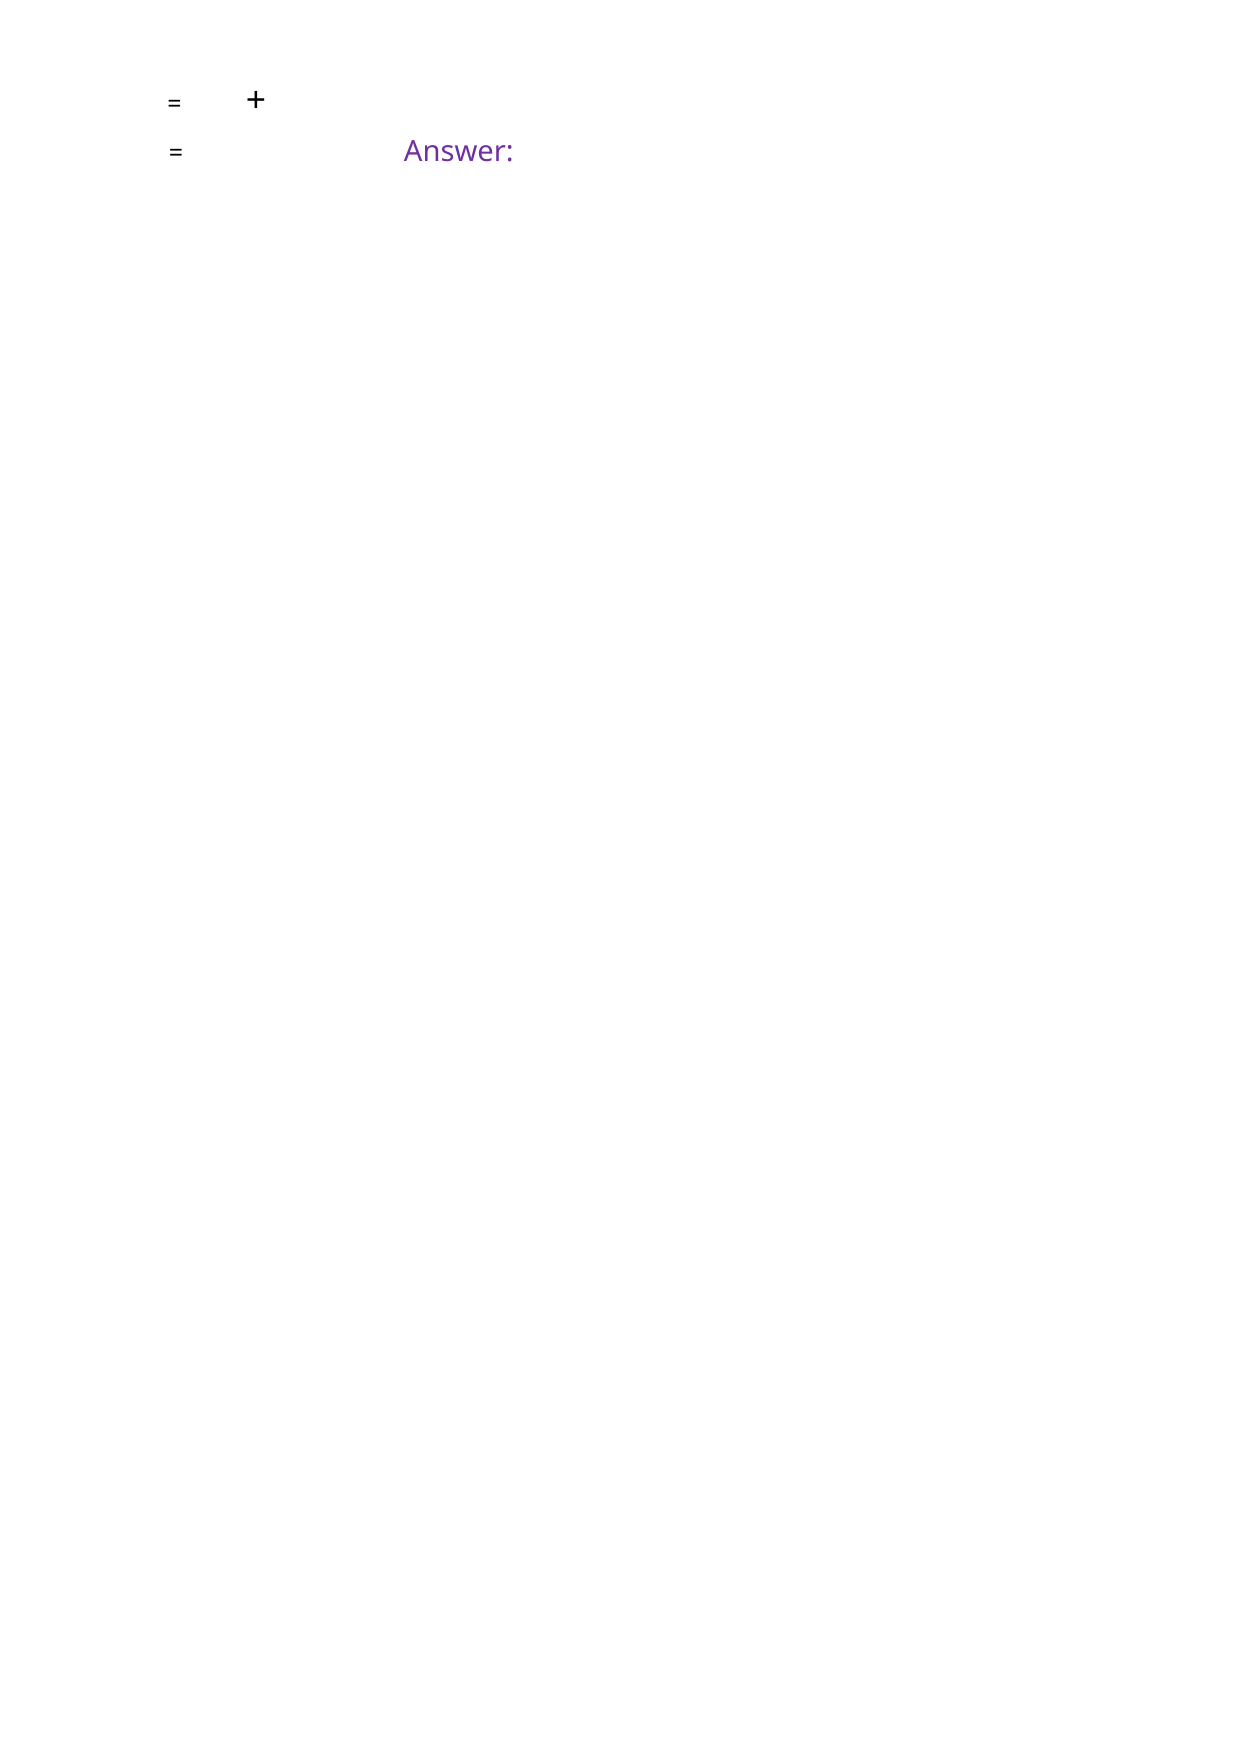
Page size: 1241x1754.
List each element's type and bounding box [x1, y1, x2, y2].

text [75, 75, 1165, 171]
